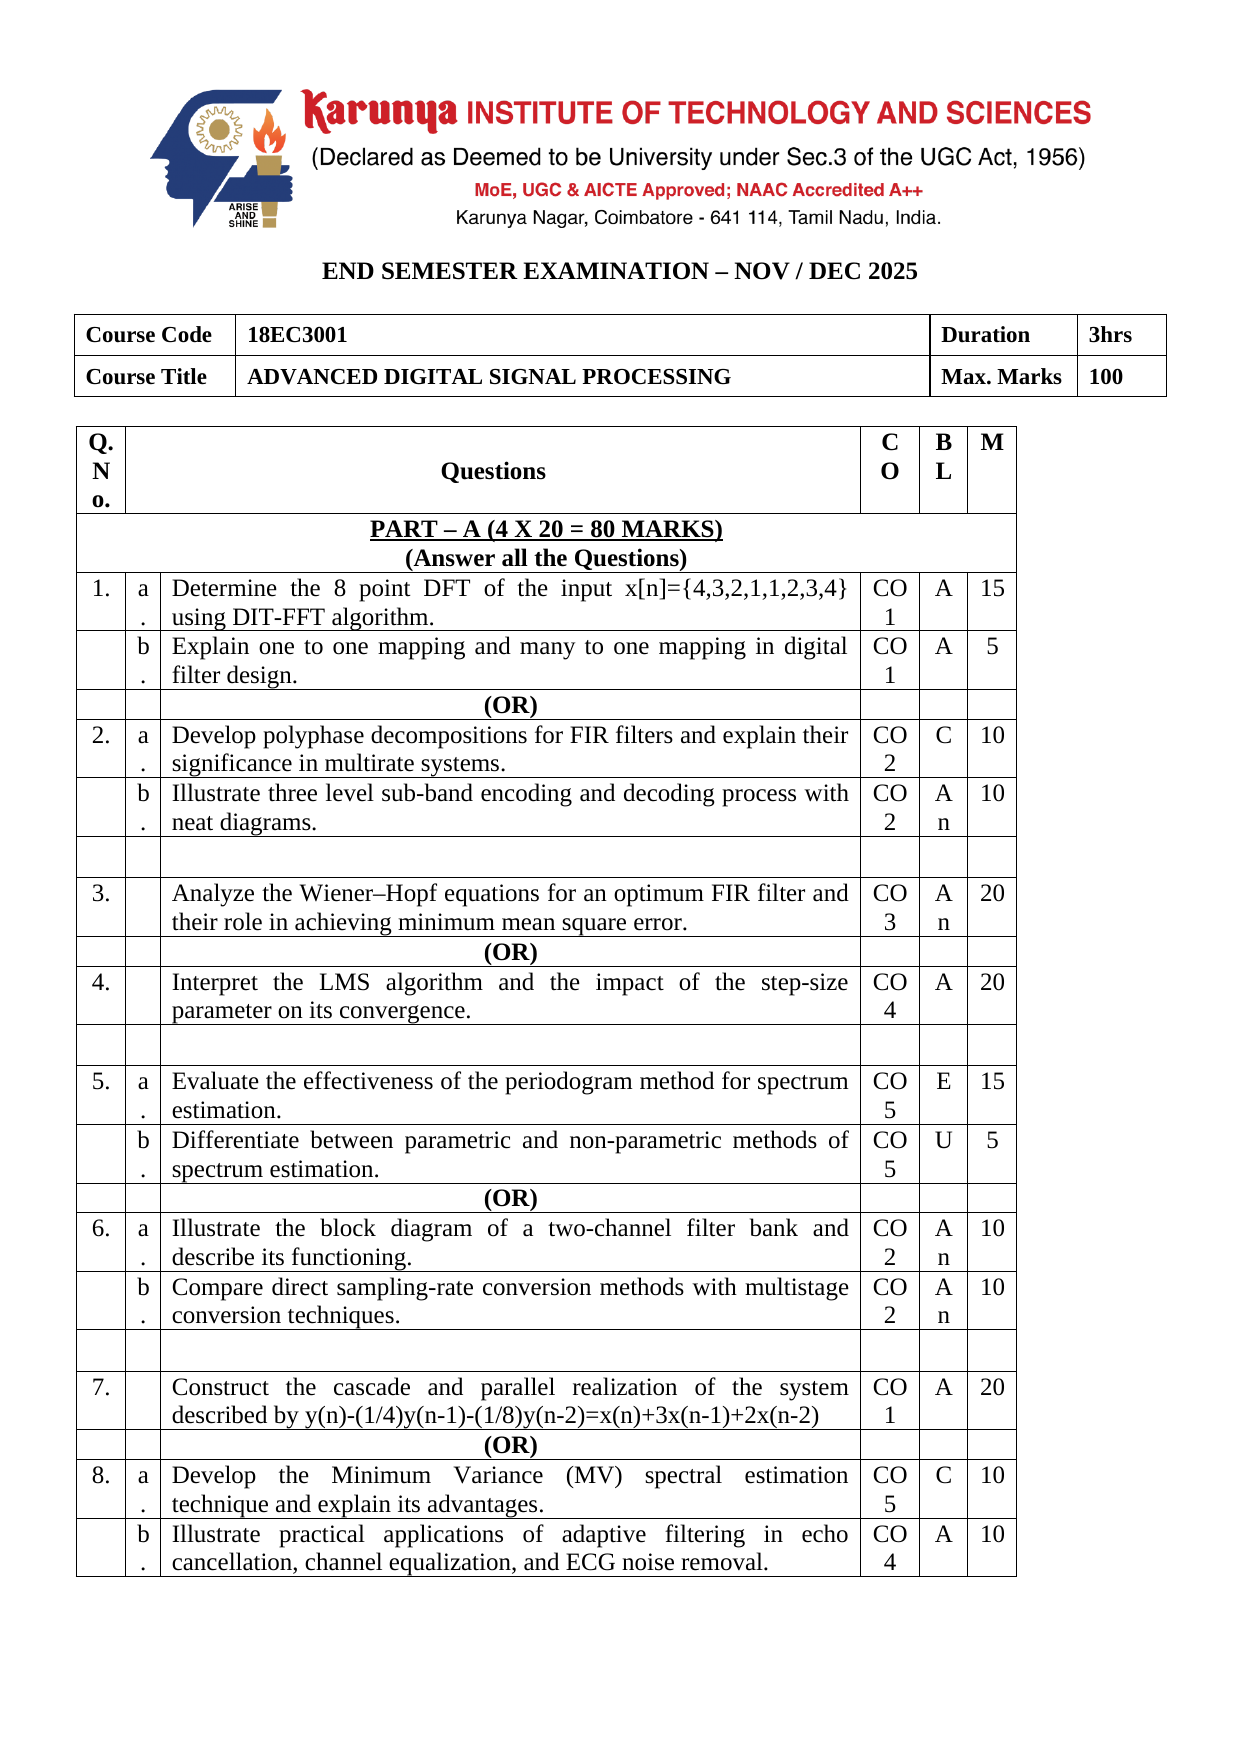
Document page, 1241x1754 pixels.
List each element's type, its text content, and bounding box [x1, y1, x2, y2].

table_cell [968, 937, 1016, 966]
table_cell 5 [968, 1125, 1016, 1182]
picture [150, 89, 1091, 228]
table_cell A [920, 573, 967, 630]
table_cell [126, 1025, 160, 1065]
table_header CO [861, 427, 919, 513]
table_cell [77, 1184, 125, 1212]
table_cell [77, 1272, 125, 1329]
table_cell [161, 1025, 860, 1065]
table_cell [968, 837, 1016, 877]
table_cell 20 [968, 967, 1016, 1024]
table_cell [861, 837, 919, 877]
table_cell [126, 1330, 160, 1371]
table_header Q. No. [77, 427, 125, 513]
table_cell [77, 690, 125, 719]
table_cell 10 [968, 778, 1016, 836]
table_cell b. [126, 1125, 160, 1182]
table_cell [861, 937, 919, 966]
table_cell Develop polyphase decompositions for FIR filters and explain their significance in multirate systems. [161, 720, 860, 777]
table_cell 2. [77, 720, 125, 777]
table_cell CO2 [861, 1272, 919, 1329]
table_cell An [920, 878, 967, 936]
table_cell 15 [968, 1066, 1016, 1124]
table_cell [861, 690, 919, 719]
table_cell [968, 1330, 1016, 1371]
table_cell A [920, 1519, 967, 1576]
table_cell (OR) [161, 1184, 860, 1212]
table_cell [77, 778, 125, 836]
table_cell [77, 1125, 125, 1182]
table_header M [968, 427, 1016, 513]
table_cell CO3 [861, 878, 919, 936]
table_cell Explain one to one mapping and many to one mapping in digital filter design. [161, 631, 860, 689]
table_cell C [920, 1460, 967, 1518]
table_cell [920, 1184, 967, 1212]
table_cell [861, 1430, 919, 1459]
table_cell [968, 1184, 1016, 1212]
table_cell 10 [968, 1519, 1016, 1576]
table_cell [920, 1025, 967, 1065]
table_cell CO1 [861, 573, 919, 630]
table_cell a. [126, 1213, 160, 1271]
table_cell An [920, 1272, 967, 1329]
table_header 18EC3001 [236, 315, 929, 355]
table_cell CO1 [861, 1372, 919, 1429]
table_cell CO5 [861, 1066, 919, 1124]
table_cell Construct the cascade and parallel realization of the system described by y(n)-(1/4)y(n-1)-(1/8)y(n-2)=x(n)+3x(n-1)+2x(n-2) [161, 1372, 860, 1429]
table_cell C [920, 720, 967, 777]
table_cell a. [126, 573, 160, 630]
table_cell Determine the 8 point DFT of the input x[n]={4,3,2,1,1,2,3,4} using DIT-FFT algorithm. [161, 573, 860, 630]
table_cell PART – A (4 X 20 = 80 MARKS) (Answer all the Questions) [77, 514, 1016, 572]
table_cell [126, 878, 160, 936]
table_cell 20 [968, 1372, 1016, 1429]
table_cell CO4 [861, 967, 919, 1024]
table_cell 10 [968, 1213, 1016, 1271]
table_cell 10 [968, 1460, 1016, 1518]
table_cell CO2 [861, 778, 919, 836]
table_cell 5 [968, 631, 1016, 689]
table_cell CO1 [861, 631, 919, 689]
table_cell [126, 967, 160, 1024]
table_cell (OR) [161, 690, 860, 719]
table_cell CO2 [861, 1213, 919, 1271]
table_cell Interpret the LMS algorithm and the impact of the step-size parameter on its convergence. [161, 967, 860, 1024]
table_cell [920, 937, 967, 966]
table_cell 20 [968, 878, 1016, 936]
table_cell b. [126, 631, 160, 689]
table_cell [861, 1025, 919, 1065]
table_cell 4. [77, 967, 125, 1024]
table_cell [77, 937, 125, 966]
table_cell Analyze the Wiener–Hopf equations for an optimum FIR filter and their role in achieving minimum mean square error. [161, 878, 860, 936]
table_cell ADVANCED DIGITAL SIGNAL PROCESSING [236, 356, 929, 396]
table_cell [126, 837, 160, 877]
text END SEMESTER EXAMINATION – NOV / DEC 2025 [150, 256, 1090, 285]
table_header Duration [931, 315, 1077, 355]
table_cell Evaluate the effectiveness of the periodogram method for spectrum estimation. [161, 1066, 860, 1124]
table_header Course Code [75, 315, 235, 355]
table_cell CO2 [861, 720, 919, 777]
table_cell [77, 1330, 125, 1371]
table_cell U [920, 1125, 967, 1182]
table_cell [161, 837, 860, 877]
table_cell [126, 1372, 160, 1429]
table_cell Illustrate the block diagram of a two-channel filter bank and describe its functioning. [161, 1213, 860, 1271]
table_cell An [920, 1213, 967, 1271]
table_header Questions [126, 427, 860, 513]
table_cell a. [126, 1066, 160, 1124]
table_cell [861, 1184, 919, 1212]
table_cell A [920, 967, 967, 1024]
table_cell 5. [77, 1066, 125, 1124]
table_cell a. [126, 720, 160, 777]
table_header BL [920, 427, 967, 513]
table_cell [920, 1330, 967, 1371]
table_cell [77, 631, 125, 689]
table_cell CO5 [861, 1460, 919, 1518]
table_cell b. [126, 1272, 160, 1329]
table_cell Illustrate three level sub-band encoding and decoding process with neat diagrams. [161, 778, 860, 836]
table_cell [968, 690, 1016, 719]
table_cell [126, 690, 160, 719]
table_cell (OR) [161, 937, 860, 966]
table_cell 8. [77, 1460, 125, 1518]
table_cell [161, 1330, 860, 1371]
table_cell 10 [968, 1272, 1016, 1329]
table_cell [920, 1430, 967, 1459]
table_cell [77, 1519, 125, 1576]
table_cell An [920, 778, 967, 836]
table_cell Differentiate between parametric and non-parametric methods of spectrum estimation. [161, 1125, 860, 1182]
table_cell b. [126, 1519, 160, 1576]
table_cell 1. [77, 573, 125, 630]
table_cell E [920, 1066, 967, 1124]
table_cell [126, 1430, 160, 1459]
table_cell (OR) [161, 1430, 860, 1459]
table_cell Illustrate practical applications of adaptive filtering in echo cancellation, channel equalization, and ECG noise removal. [161, 1519, 860, 1576]
table_cell 15 [968, 573, 1016, 630]
table_cell [126, 937, 160, 966]
table_cell [77, 837, 125, 877]
table_cell 3. [77, 878, 125, 936]
table_cell CO4 [861, 1519, 919, 1576]
table_cell [968, 1430, 1016, 1459]
table_cell Course Title [75, 356, 235, 396]
table_cell [920, 837, 967, 877]
table_cell [126, 1184, 160, 1212]
table_header 3hrs [1078, 315, 1166, 355]
table_cell Compare direct sampling-rate conversion methods with multistage conversion techniques. [161, 1272, 860, 1329]
table_cell CO5 [861, 1125, 919, 1182]
table_cell 100 [1078, 356, 1166, 396]
table_cell 10 [968, 720, 1016, 777]
table_cell A [920, 631, 967, 689]
table_cell [920, 690, 967, 719]
table_cell A [920, 1372, 967, 1429]
table_cell [861, 1330, 919, 1371]
table_cell [77, 1430, 125, 1459]
table_cell Develop the Minimum Variance (MV) spectral estimation technique and explain its advantages. [161, 1460, 860, 1518]
table_cell 6. [77, 1213, 125, 1271]
table_cell b. [126, 778, 160, 836]
table_cell Max. Marks [931, 356, 1077, 396]
table_cell [968, 1025, 1016, 1065]
table_cell 7. [77, 1372, 125, 1429]
table_cell a. [126, 1460, 160, 1518]
table_cell [77, 1025, 125, 1065]
